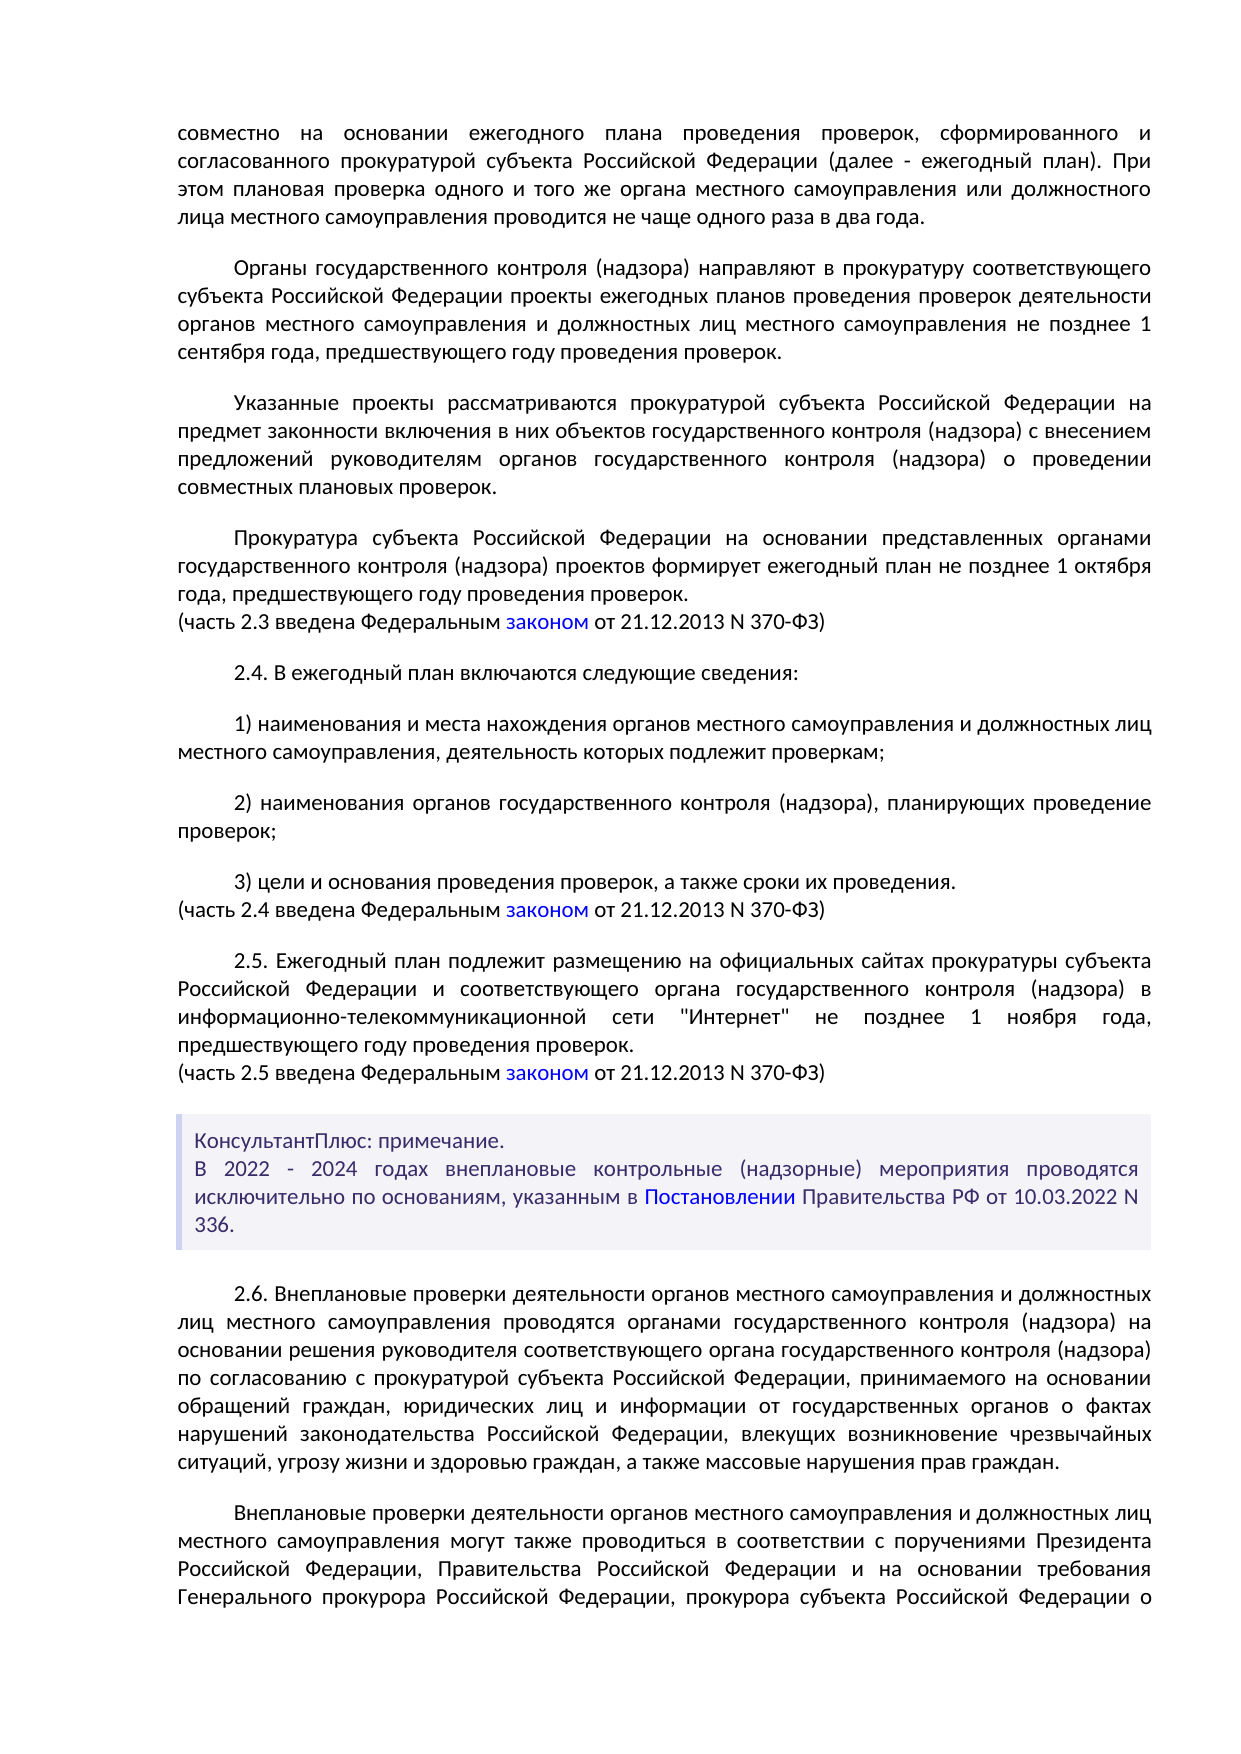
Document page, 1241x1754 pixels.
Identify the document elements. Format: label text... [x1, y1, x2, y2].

text Указанные проекты рассматриваются прокуратурой субъекта Российской Федерации на предмет законности включения в них объектов государственного контроля (надзора) с внесением предложений руководителям органов государственного контроля (надзора) о проведении совместных плановых проверок. [177, 388, 1152, 500]
text 2.6. Внеплановые проверки деятельности органов местного самоуправления и должностных лиц местного самоуправления проводятся органами государственного контроля (надзора) на основании решения руководителя соответствующего органа государственного контроля (надзора) по согласованию с прокуратурой субъекта Российской Федерации, принимаемого на основании обращений граждан, юридических лиц и информации от государственных органов о фактах нарушений законодательства Российской Федерации, влекущих возникновение чрезвычайных ситуаций, угрозу жизни и здоровью граждан, а также массовые нарушения прав граждан. [177, 1279, 1152, 1475]
text (часть 2.3 введена Федеральным законом от 21.12.2013 N 370-ФЗ) [177, 607, 1152, 635]
text Органы государственного контроля (надзора) направляют в прокуратуру соответствующего субъекта Российской Федерации проекты ежегодных планов проведения проверок деятельности органов местного самоуправления и должностных лиц местного самоуправления не позднее 1 сентября года, предшествующего году проведения проверок. [177, 253, 1152, 365]
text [177, 1498, 1152, 1610]
text 2) наименования органов государственного контроля (надзора), планирующих проведение проверок; [177, 788, 1152, 844]
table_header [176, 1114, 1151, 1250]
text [177, 118, 1152, 230]
text (часть 2.4 введена Федеральным законом от 21.12.2013 N 370-ФЗ) [177, 895, 1152, 923]
text 2.5. Ежегодный план подлежит размещению на официальных сайтах прокуратуры субъекта Российской Федерации и соответствующего органа государственного контроля (надзора) в информационно-телекоммуникационной сети "Интернет" не позднее 1 ноября года, предшествующего году проведения проверок. [177, 946, 1152, 1058]
text 1) наименования и места нахождения органов местного самоуправления и должностных лиц местного самоуправления, деятельность которых подлежит проверкам; [177, 709, 1152, 765]
text 3) цели и основания проведения проверок, а также сроки их проведения. [177, 867, 1152, 895]
text Прокуратура субъекта Российской Федерации на основании представленных органами государственного контроля (надзора) проектов формирует ежегодный план не позднее 1 октября года, предшествующего году проведения проверок. [177, 523, 1152, 607]
text 2.4. В ежегодный план включаются следующие сведения: [177, 658, 1152, 686]
text (часть 2.5 введена Федеральным законом от 21.12.2013 N 370-ФЗ) [177, 1058, 1152, 1086]
